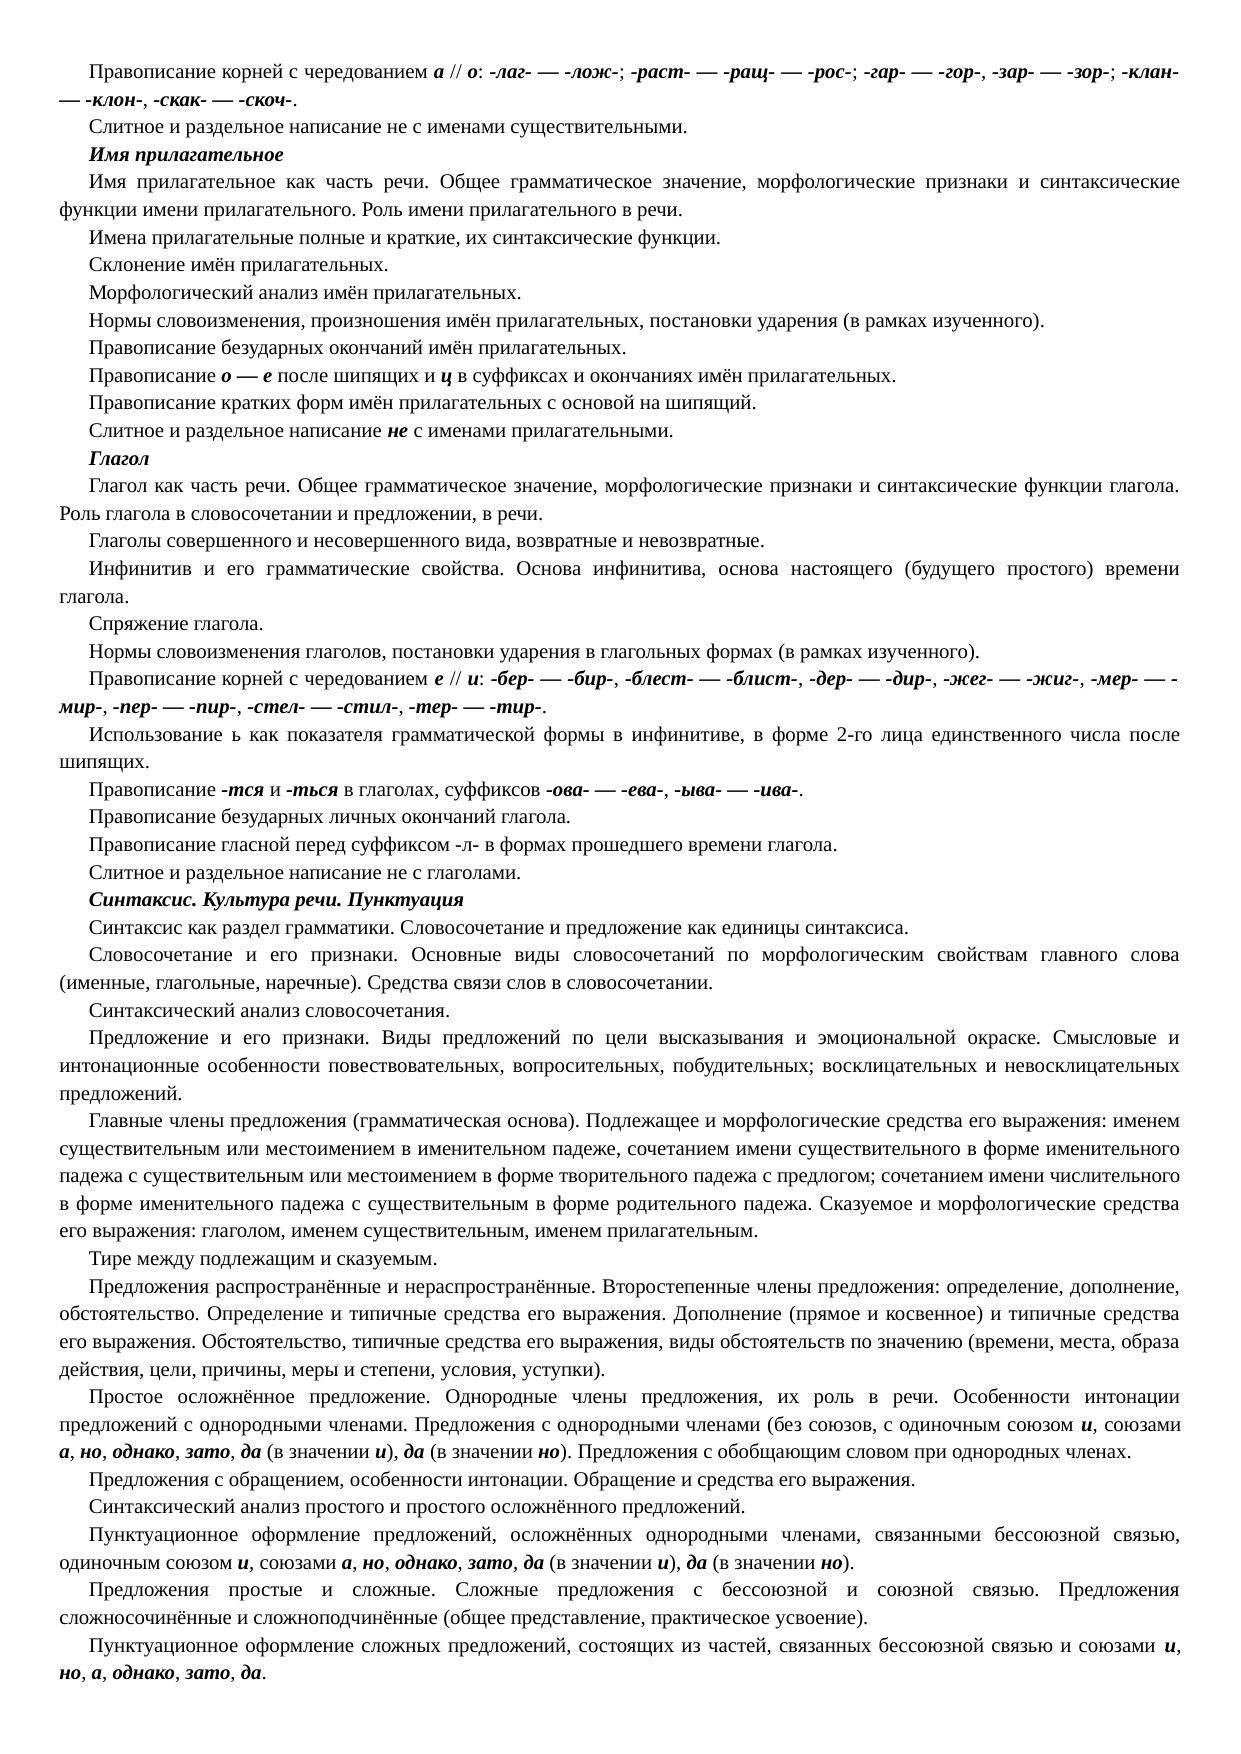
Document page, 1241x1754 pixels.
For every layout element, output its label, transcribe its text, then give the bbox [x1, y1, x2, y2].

text Синтаксический анализ словосочетания. [59, 998, 1181, 1022]
text Правописание гласной перед суффиксом -л- в формах прошедшего времени глагола. [59, 832, 1181, 856]
text Предложения распространённые и нераспространённые. Второстепенные члены предложения: определение, дополнение, обстоятельство. Определение и типичные средства его выражения. Дополнение (прямое и косвенное) и типичные средства его выражения. Обстоятельство, типичные средства его выражения, виды обстоятельств по значению (времени, места, образа действия, цели, причины, меры и степени, условия, уступки). [59, 1274, 1181, 1381]
text Синтаксический анализ простого и простого осложнённого предложений. [59, 1494, 1181, 1518]
text Правописание корней с чередованием а // о: -лаг- — -лож-; -раст- — -ращ- — -рос-; -гар- — -гор-, -зар- — -зор-; -клан- — -клон-, -скак- — -скоч-. [59, 59, 1181, 111]
text Инфинитив и его грамматические свойства. Основа инфинитива, основа настоящего (будущего простого) времени глагола. [59, 556, 1181, 608]
text Склонение имён прилагательных. [59, 252, 1181, 276]
text Слитное и раздельное написание не с именами существительными. [59, 114, 1181, 138]
text Нормы словоизменения, произношения имён прилагательных, постановки ударения (в рамках изученного). [59, 307, 1181, 332]
text Правописание безударных окончаний имён прилагательных. [59, 335, 1181, 359]
text Главные члены предложения (грамматическая основа). Подлежащее и морфологические средства его выражения: именем существительным или местоимением в именительном падеже, сочетанием имени существительного в форме именительного падежа с существительным или местоимением в форме творительного падежа с предлогом; сочетанием имени числительного в форме именительного падежа с существительным в форме родительного падежа. Сказуемое и морфологические средства его выражения: глаголом, именем существительным, именем прилагательным. [59, 1108, 1181, 1242]
text Правописание о — е после шипящих и ц в суффиксах и окончаниях имён прилагательных. [59, 363, 1181, 387]
text Правописание -тся и -ться в глаголах, суффиксов -ова- — -ева-, -ыва- — -ива-. [59, 777, 1181, 801]
text Предложение и его признаки. Виды предложений по цели высказывания и эмоциональной окраске. Смысловые и интонационные особенности повествовательных, вопросительных, побудительных; восклицательных и невосклицательных предложений. [59, 1025, 1181, 1104]
text Правописание безударных личных окончаний глагола. [59, 804, 1181, 828]
text Правописание корней с чередованием е // и: -бер- — -бир-, -блест- — -блист-, -дер- — -дир-, -жег- — -жиг-, -мер- — -мир-, -пер- — -пир-, -стел- — -стил-, -тер- — -тир-. [59, 666, 1181, 718]
text Морфологический анализ имён прилагательных. [59, 280, 1181, 304]
text Имя прилагательное [59, 142, 1181, 166]
text Пунктуационное оформление сложных предложений, состоящих из частей, связанных бессоюзной связью и союзами и, но, а, однако, зато, да. [59, 1632, 1181, 1684]
text Правописание кратких форм имён прилагательных с основой на шипящий. [59, 390, 1181, 414]
text Использование ь как показателя грамматической формы в инфинитиве, в форме 2-го лица единственного числа после шипящих. [59, 722, 1181, 773]
text Пунктуационное оформление предложений, осложнённых однородными членами, связанными бессоюзной связью, одиночным союзом и, союзами а, но, однако, зато, да (в значении и), да (в значении но). [59, 1522, 1181, 1574]
text Тире между подлежащим и сказуемым. [59, 1246, 1181, 1270]
text Спряжение глагола. [59, 611, 1181, 635]
text Синтаксис. Культура речи. Пунктуация [59, 887, 1181, 911]
text Простое осложнённое предложение. Однородные члены предложения, их роль в речи. Особенности интонации предложений с однородными членами. Предложения с однородными членами (без союзов, с одиночным союзом и, союзами а, но, однако, зато, да (в значении и), да (в значении но). Предложения с обобщающим словом при однородных членах. [59, 1384, 1181, 1463]
text Глагол [59, 446, 1181, 469]
text Имя прилагательное как часть речи. Общее грамматическое значение, морфологические признаки и синтаксические функции имени прилагательного. Роль имени прилагательного в речи. [59, 169, 1181, 221]
text Словосочетание и его признаки. Основные виды словосочетаний по морфологическим свойствам главного слова (именные, глагольные, наречные). Средства связи слов в словосочетании. [59, 942, 1181, 994]
text Имена прилагательные полные и краткие, их синтаксические функции. [59, 225, 1181, 249]
text Предложения простые и сложные. Сложные предложения с бессоюзной и союзной связью. Предложения сложносочинённые и сложноподчинённые (общее представление, практическое усвоение). [59, 1577, 1181, 1629]
text Синтаксис как раздел грамматики. Словосочетание и предложение как единицы синтаксиса. [59, 915, 1181, 939]
text Глагол как часть речи. Общее грамматическое значение, морфологические признаки и синтаксические функции глагола. Роль глагола в словосочетании и предложении, в речи. [59, 473, 1181, 525]
text Слитное и раздельное написание не с глаголами. [59, 859, 1181, 884]
text Глаголы совершенного и несовершенного вида, возвратные и невозвратные. [59, 528, 1181, 552]
text Слитное и раздельное написание не с именами прилагательными. [59, 418, 1181, 442]
text Нормы словоизменения глаголов, постановки ударения в глагольных формах (в рамках изученного). [59, 639, 1181, 663]
text Предложения с обращением, особенности интонации. Обращение и средства его выражения. [59, 1467, 1181, 1491]
